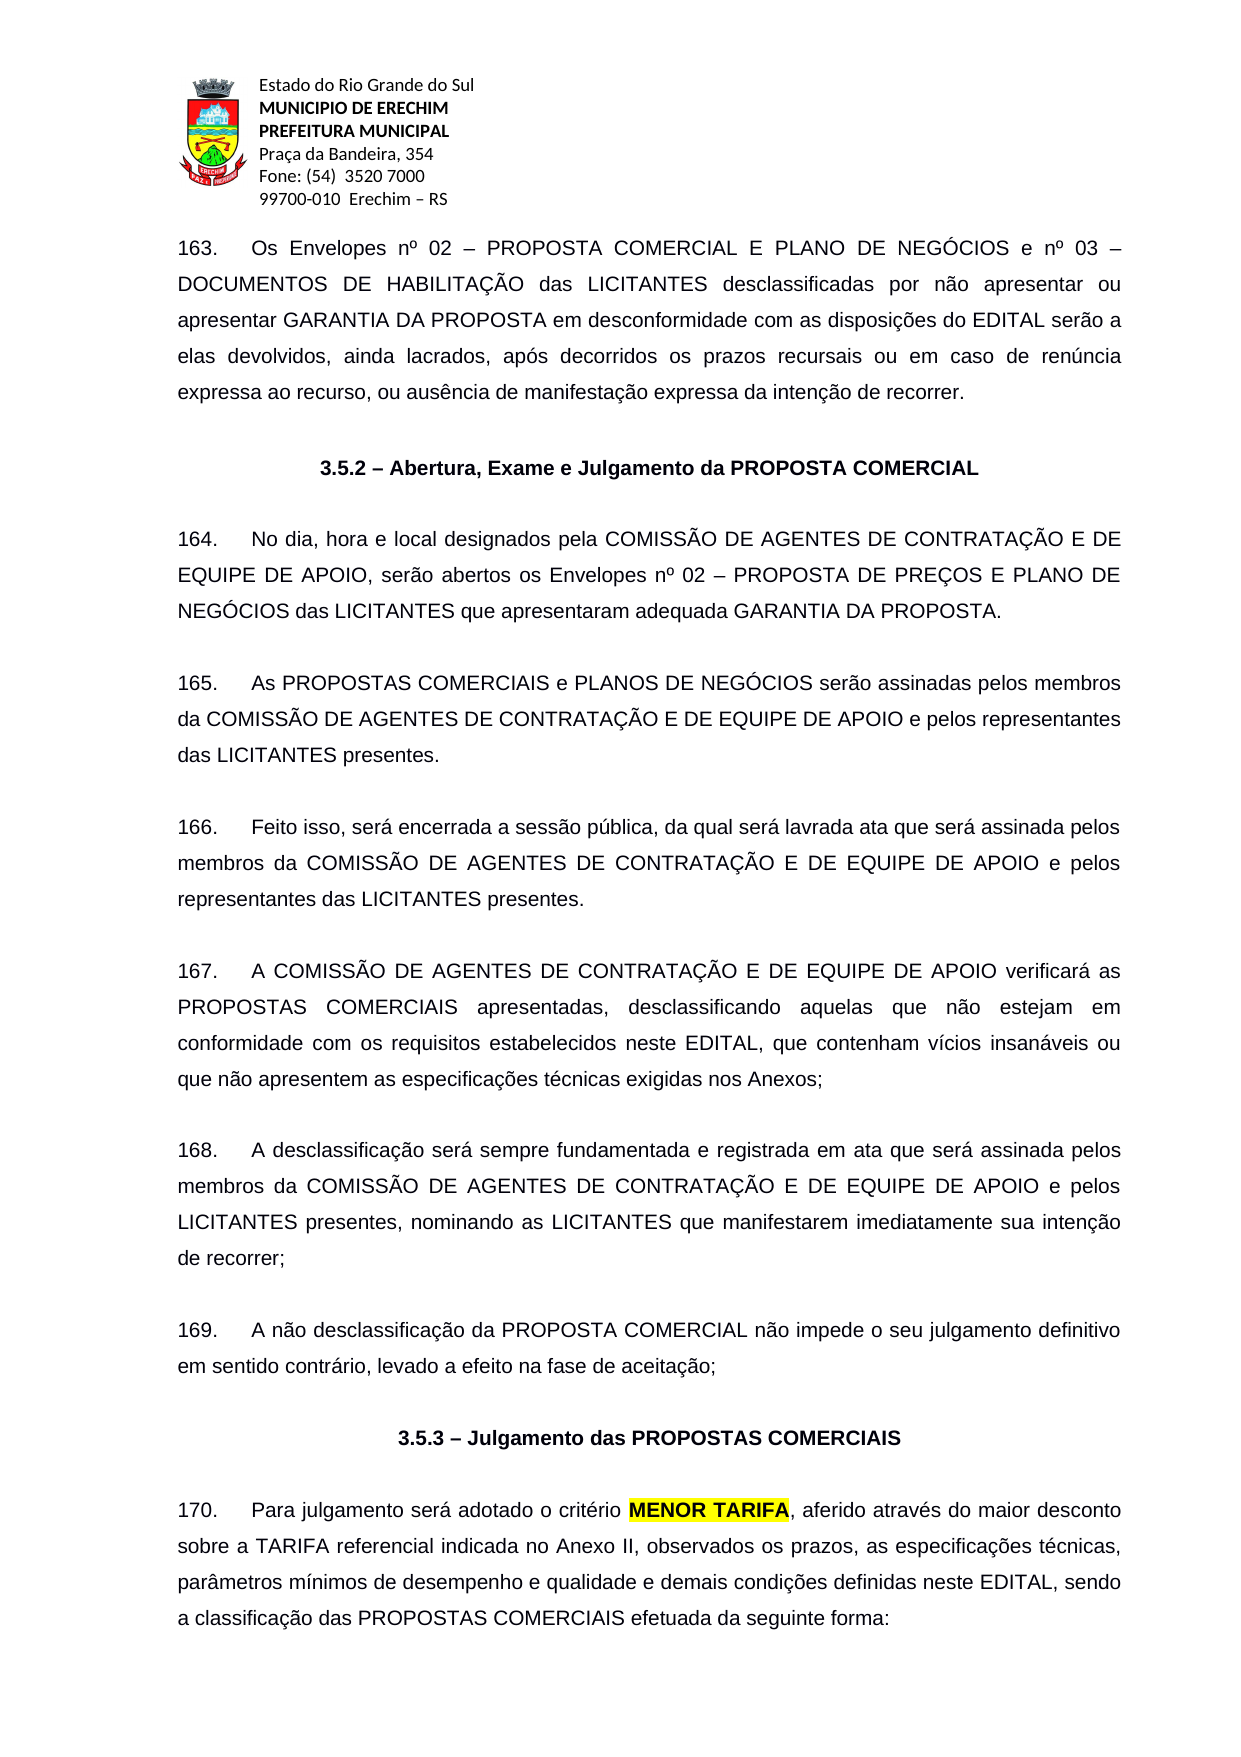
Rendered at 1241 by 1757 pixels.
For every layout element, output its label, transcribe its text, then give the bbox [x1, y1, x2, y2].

text 165. As PROPOSTAS COMERCIAIS e PLANOS DE NEGÓCIOS serão assinadas pelos membros da COMISSÃO DE AGENTES DE CONTRATAÇÃO E DE EQUIPE DE APOIO e pelos representantes das LICITANTES presentes. [177, 671, 1122, 767]
text 3.5.2 – Abertura, Exame e Julgamento da PROPOSTA COMERCIAL [177, 455, 1122, 479]
text 168. A desclassificação será sempre fundamentada e registrada em ata que será assinada pelos membros da COMISSÃO DE AGENTES DE CONTRATAÇÃO E DE EQUIPE DE APOIO e pelos LICITANTES presentes, nominando as LICITANTES que manifestarem imediatamente sua intenção de recorrer; [177, 1138, 1122, 1270]
text 166. Feito isso, será encerrada a sessão pública, da qual será lavrada ata que será assinada pelos membros da COMISSÃO DE AGENTES DE CONTRATAÇÃO E DE EQUIPE DE APOIO e pelos representantes das LICITANTES presentes. [177, 815, 1122, 911]
text 3.5.3 – Julgamento das PROPOSTAS COMERCIAIS [177, 1426, 1122, 1450]
text 164. No dia, hora e local designados pela COMISSÃO DE AGENTES DE CONTRATAÇÃO E DE EQUIPE DE APOIO, serão abertos os Envelopes nº 02 – PROPOSTA DE PREÇOS E PLANO DE NEGÓCIOS das LICITANTES que apresentaram adequada GARANTIA DA PROPOSTA. [177, 527, 1122, 623]
text 163. Os Envelopes nº 02 – PROPOSTA COMERCIAL E PLANO DE NEGÓCIOS e nº 03 – DOCUMENTOS DE HABILITAÇÃO das LICITANTES desclassificadas por não apresentar ou apresentar GARANTIA DA PROPOSTA em desconformidade com as disposições do EDITAL serão a elas devolvidos, ainda lacrados, após decorridos os prazos recursais ou em caso de renúncia expressa ao recurso, ou ausência de manifestação expressa da intenção de recorrer. [177, 236, 1122, 403]
picture [177, 77, 248, 188]
text 167. A COMISSÃO DE AGENTES DE CONTRATAÇÃO E DE EQUIPE DE APOIO verificará as PROPOSTAS COMERCIAIS apresentadas, desclassificando aquelas que não estejam em conformidade com os requisitos estabelecidos neste EDITAL, que contenham vícios insanáveis ou que não apresentem as especificações técnicas exigidas nos Anexos; [177, 958, 1122, 1090]
text 169. A não desclassificação da PROPOSTA COMERCIAL não impede o seu julgamento definitivo em sentido contrário, levado a efeito na fase de aceitação; [177, 1318, 1122, 1378]
text 170. Para julgamento será adotado o critério MENOR TARIFA, aferido através do maior desconto sobre a TARIFA referencial indicada no Anexo II, observados os prazos, as especificações técnicas, parâmetros mínimos de desempenho e qualidade e demais condições definidas neste EDITAL, sendo a classificação das PROPOSTAS COMERCIAIS efetuada da seguinte forma: [177, 1498, 1122, 1629]
